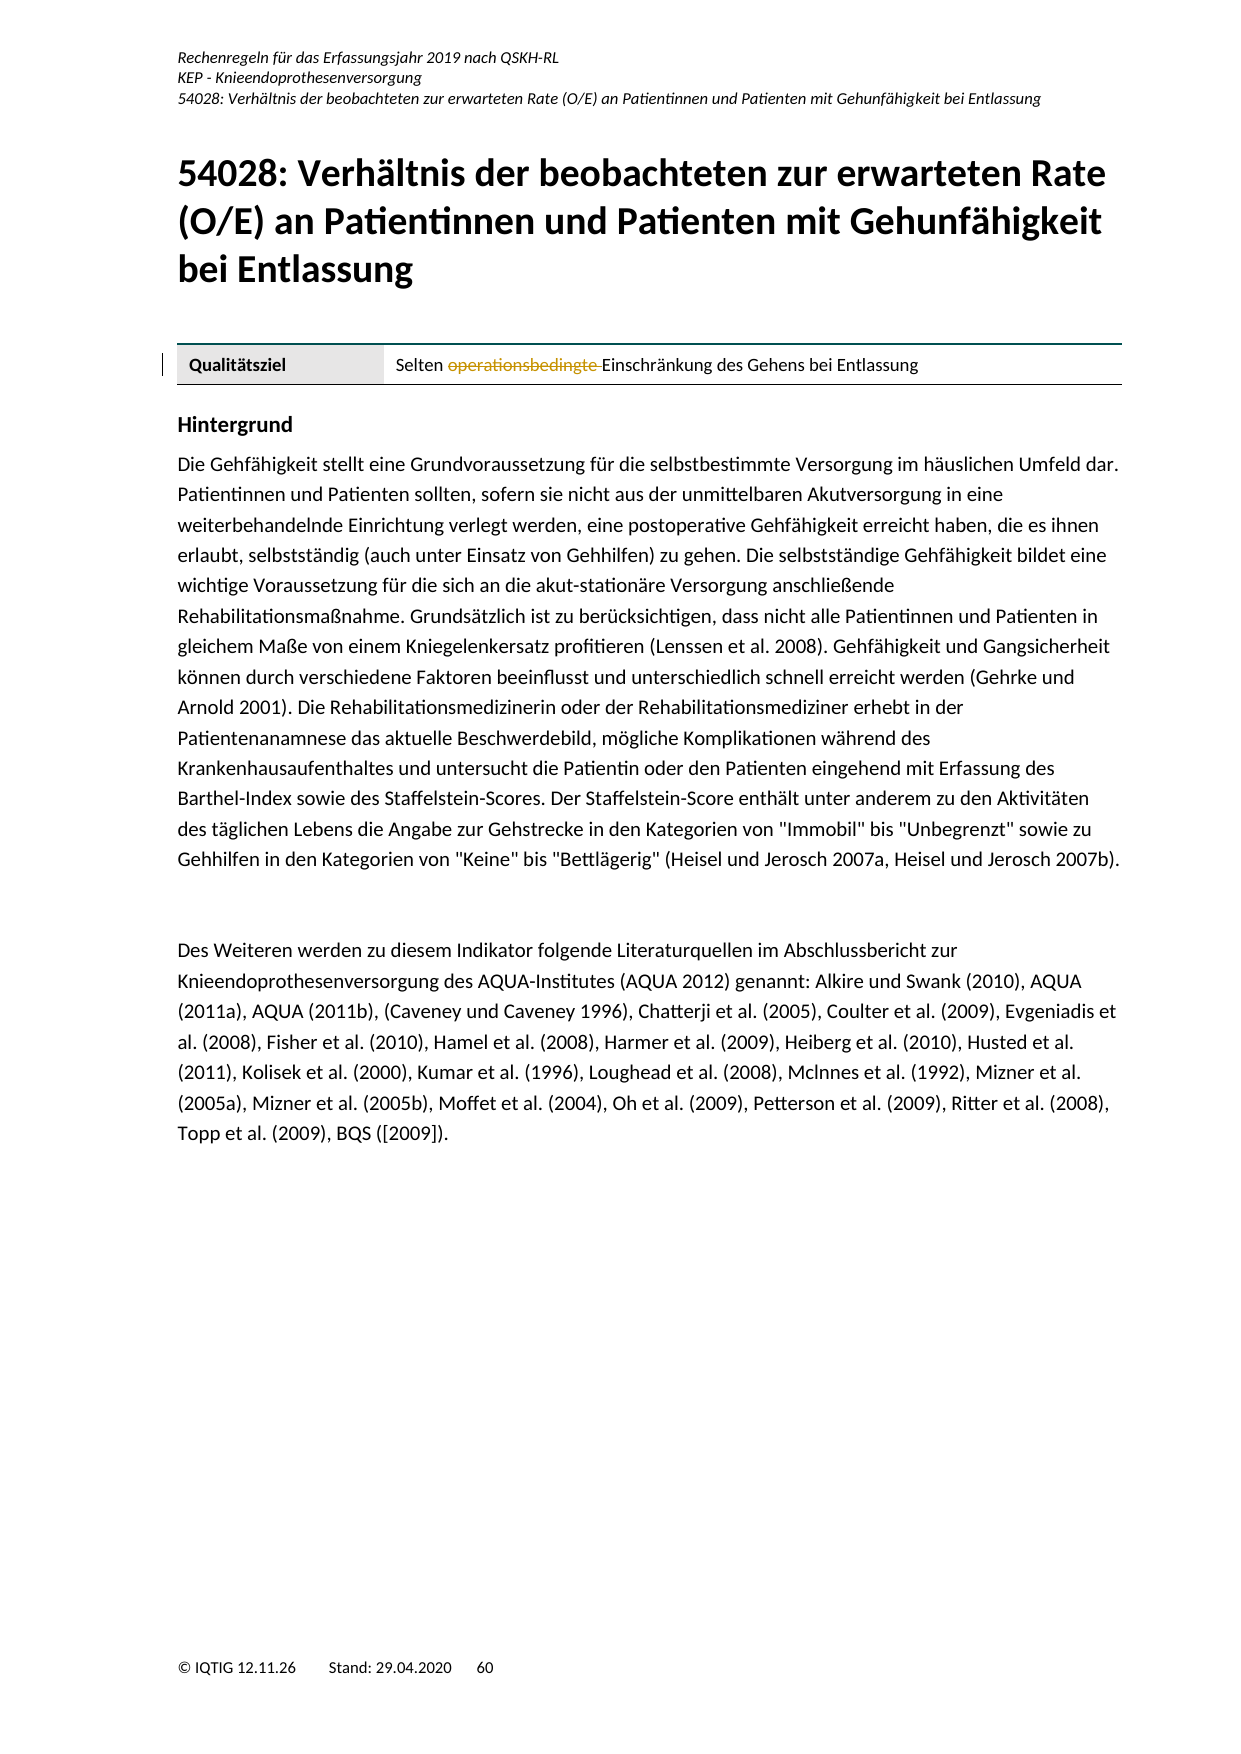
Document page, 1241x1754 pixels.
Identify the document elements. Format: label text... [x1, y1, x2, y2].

table_header Qualitätsziel [177, 345, 384, 384]
table_header Selten Einschränkung des Gehens bei Entlassung [384, 345, 1122, 384]
text Hintergrund [177, 410, 1122, 438]
text 54028: Verhältnis der beobachteten zur erwarteten Rate (O/E) an Patientinnen und Patienten mit Gehunfähigkeit bei Entlassung [177, 148, 1122, 293]
text Die Gehfähigkeit stellt eine Grundvoraussetzung für die selbstbestimmte Versorgung im häuslichen Umfeld dar. Patientinnen und Patienten sollten, sofern sie nicht aus der unmittelbaren Akutversorgung in eine weiterbehandelnde Einrichtung verlegt werden, eine postoperative Gehfähigkeit erreicht haben, die es ihnen erlaubt, selbstständig (auch unter Einsatz von Gehhilfen) zu gehen. Die selbstständige Gehfähigkeit bildet eine wichtige Voraussetzung für die sich an die akut-stationäre Versorgung anschließende Rehabilitationsmaßnahme. Grundsätzlich ist zu berücksichtigen, dass nicht alle Patientinnen und Patienten in gleichem Maße von einem Kniegelenkersatz profitieren (Lenssen et al. 2008). Gehfähigkeit und Gangsicherheit können durch verschiedene Faktoren beeinflusst und unterschiedlich schnell erreicht werden (Gehrke und Arnold 2001). Die Rehabilitationsmedizinerin oder der Rehabilitationsmediziner erhebt in der Patientenanamnese das aktuelle Beschwerdebild, mögliche Komplikationen während des Krankenhausaufenthaltes und untersucht die Patientin oder den Patienten eingehend mit Erfassung des Barthel-Index sowie des Staffelstein-Scores. Der Staffelstein-Score enthält unter anderem zu den Aktivitäten des täglichen Lebens die Angabe zur Gehstrecke in den Kategorien von "Immobil" bis "Unbegrenzt" sowie zu Gehhilfen in den Kategorien von "Keine" bis "Bettlägerig" (Heisel und Jerosch 2007a, Heisel und Jerosch 2007b). Des Weiteren werden zu diesem Indikator folgende Literaturquellen im Abschlussbericht zur Knieendoprothesenversorgung des AQUA-Institutes (AQUA 2012) genannt: Alkire und Swank (2010), AQUA (2011a), AQUA (2011b), (Caveney und Caveney 1996), Chatterji et al. (2005), Coulter et al. (2009), Evgeniadis et al. (2008), Fisher et al. (2010), Hamel et al. (2008), Harmer et al. (2009), Heiberg et al. (2010), Husted et al. (2011), Kolisek et al. (2000), Kumar et al. (1996), Loughead et al. (2008), Mclnnes et al. (1992), Mizner et al. (2005a), Mizner et al. (2005b), Moffet et al. (2004), Oh et al. (2009), Petterson et al. (2009), Ritter et al. (2008), Topp et al. (2009), BQS ([2009]). [177, 451, 1122, 1146]
